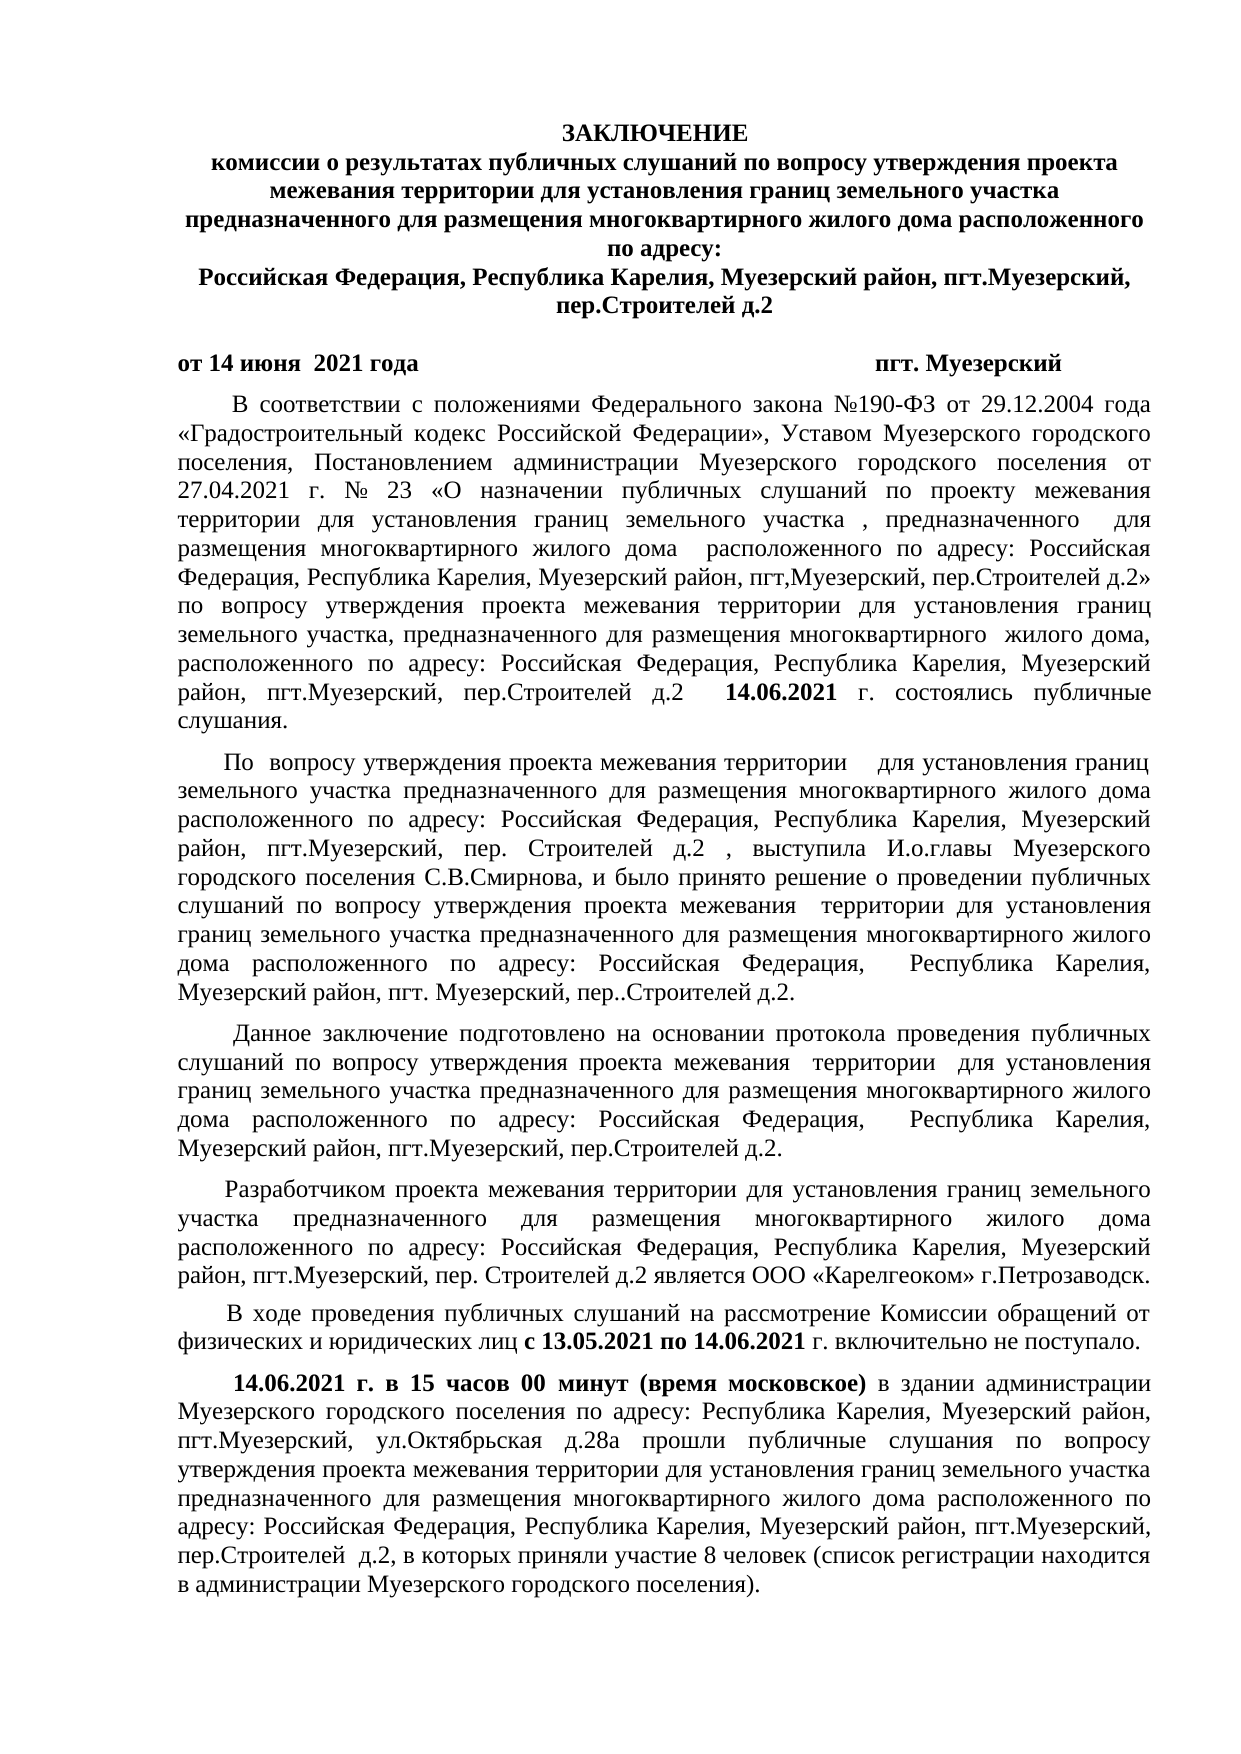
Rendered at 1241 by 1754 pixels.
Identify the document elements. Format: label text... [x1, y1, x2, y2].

text По вопросу утверждения проекта межевания территории для установления границ земельного участка предназначенного для размещения многоквартирного жилого дома расположенного по адресу: Российская Федерация, Республика Карелия, Муезерский район, пгт.Муезерский, пер. Строителей д.2 , выступила И.о.главы Муезерского городского поселения С.В.Смирнова, и было принято решение о проведении публичных слушаний по вопросу утверждения проекта межевания территории для установления границ земельного участка предназначенного для размещения многоквартирного жилого дома расположенного по адресу: Российская Федерация, Республика Карелия, Муезерский район, пгт. Муезерский, пер..Строителей д.2. [177, 747, 1152, 1006]
text 14.06.2021 г. в 15 часов 00 минут (время московское) в здании администрации Муезерского городского поселения по адресу: Республика Карелия, Муезерский район, пгт.Муезерский, ул.Октябрьская д.28а прошли публичные слушания по вопросу утверждения проекта межевания территории для установления границ земельного участка предназначенного для размещения многоквартирного жилого дома расположенного по адресу: Российская Федерация, Республика Карелия, Муезерский район, пгт.Муезерский, пер.Строителей д.2, в которых приняли участие 8 человек (список регистрации находится в администрации Муезерского городского поселения). [177, 1368, 1152, 1598]
text В ходе проведения публичных слушаний на рассмотрение Комиссии обращений от физических и юридических лиц с 13.05.2021 по 14.06.2021 г. включительно не поступало. [177, 1298, 1152, 1355]
text Разработчиком проекта межевания территории для установления границ земельного участка предназначенного для размещения многоквартирного жилого дома расположенного по адресу: Российская Федерация, Республика Карелия, Муезерский район, пгт.Муезерский, пер. Строителей д.2 является ООО «Карелгеоком» г.Петрозаводск. [177, 1174, 1152, 1289]
text от 14 июня 2021 года пгт. Муезерский [177, 348, 1152, 377]
text Данное заключение подготовлено на основании протокола проведения публичных слушаний по вопросу утверждения проекта межевания территории для установления границ земельного участка предназначенного для размещения многоквартирного жилого дома расположенного по адресу: Российская Федерация, Республика Карелия, Муезерский район, пгт.Муезерский, пер.Строителей д.2. [177, 1018, 1152, 1162]
text В соответствии с положениями Федерального закона №190-ФЗ от 29.12.2004 года «Градостроительный кодекс Российской Федерации», Уставом Муезерского городского поселения, Постановлением администрации Муезерского городского поселения от 27.04.2021 г. № 23 «О назначении публичных слушаний по проекту межевания территории для установления границ земельного участка , предназначенного для размещения многоквартирного жилого дома расположенного по адресу: Российская Федерация, Республика Карелия, Муезерский район, пгт,Муезерский, пер.Строителей д.2» по вопросу утверждения проекта межевания территории для установления границ земельного участка, предназначенного для размещения многоквартирного жилого дома, расположенного по адресу: Российская Федерация, Республика Карелия, Муезерский район, пгт.Муезерский, пер.Строителей д.2 14.06.2021 г. состоялись публичные слушания. [177, 389, 1152, 734]
text пер.Строителей д.2 [177, 291, 1152, 319]
text комиссии о результатах публичных слушаний по вопросу утверждения проекта межевания территории для установления границ земельного участка предназначенного для размещения многоквартирного жилого дома расположенного по адресу: [177, 147, 1152, 262]
text Российская Федерация, Республика Карелия, Муезерский район, пгт.Муезерский, [177, 262, 1152, 291]
text ЗАКЛЮЧЕНИЕ [158, 118, 1152, 147]
